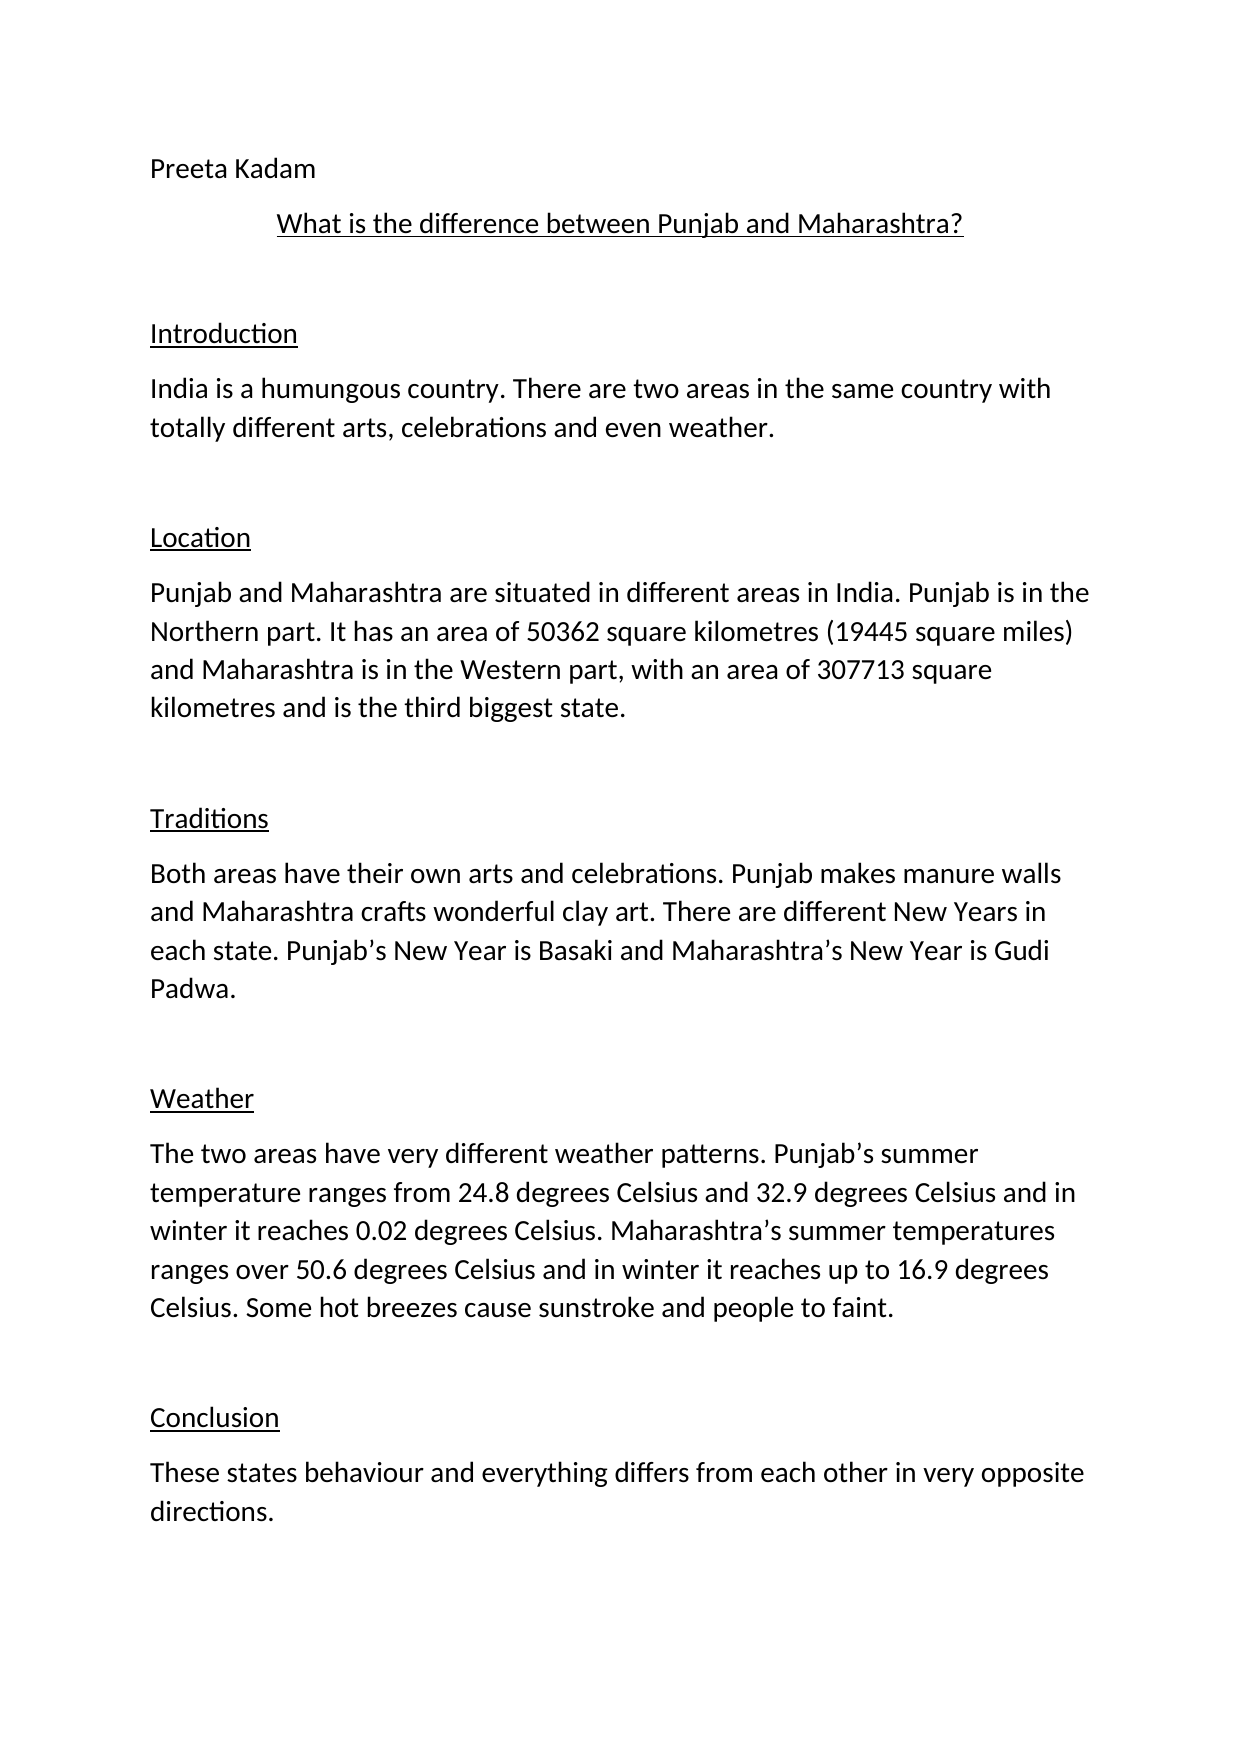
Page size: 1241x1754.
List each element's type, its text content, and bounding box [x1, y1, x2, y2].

text Both areas have their own arts and celebrations. Punjab makes manure walls and Maharashtra crafts wonderful clay art. There are different New Years in each state. Punjab’s New Year is Basaki and Maharashtra’s New Year is Gudi Padwa. [150, 855, 1090, 1006]
text Traditions [150, 800, 1090, 835]
text Conclusion [150, 1399, 1090, 1435]
text The two areas have very different weather patterns. Punjab’s summer temperature ranges from 24.8 degrees Celsius and 32.9 degrees Celsius and in winter it reaches 0.02 degrees Celsius. Maharashtra’s summer temperatures ranges over 50.6 degrees Celsius and in winter it reaches up to 16.9 degrees Celsius. Some hot breezes cause sunstroke and people to faint. [150, 1135, 1090, 1325]
text India is a humungous country. There are two areas in the same country with totally different arts, celebrations and even weather. [150, 370, 1090, 444]
text Punjab and Maharashtra are situated in different areas in India. Punjab is in the Northern part. It has an area of 50362 square kilometres (19445 square miles) and Maharashtra is in the Western part, with an area of 307713 square kilometres and is the third biggest state. [150, 574, 1090, 725]
text What is the difference between Punjab and Maharashtra? [150, 205, 1090, 241]
text Preeta Kadam [150, 150, 1090, 186]
text Location [150, 519, 1090, 555]
text Weather [150, 1080, 1090, 1116]
text Introduction [150, 315, 1090, 351]
text These states behaviour and everything differs from each other in very opposite directions. [150, 1454, 1090, 1528]
